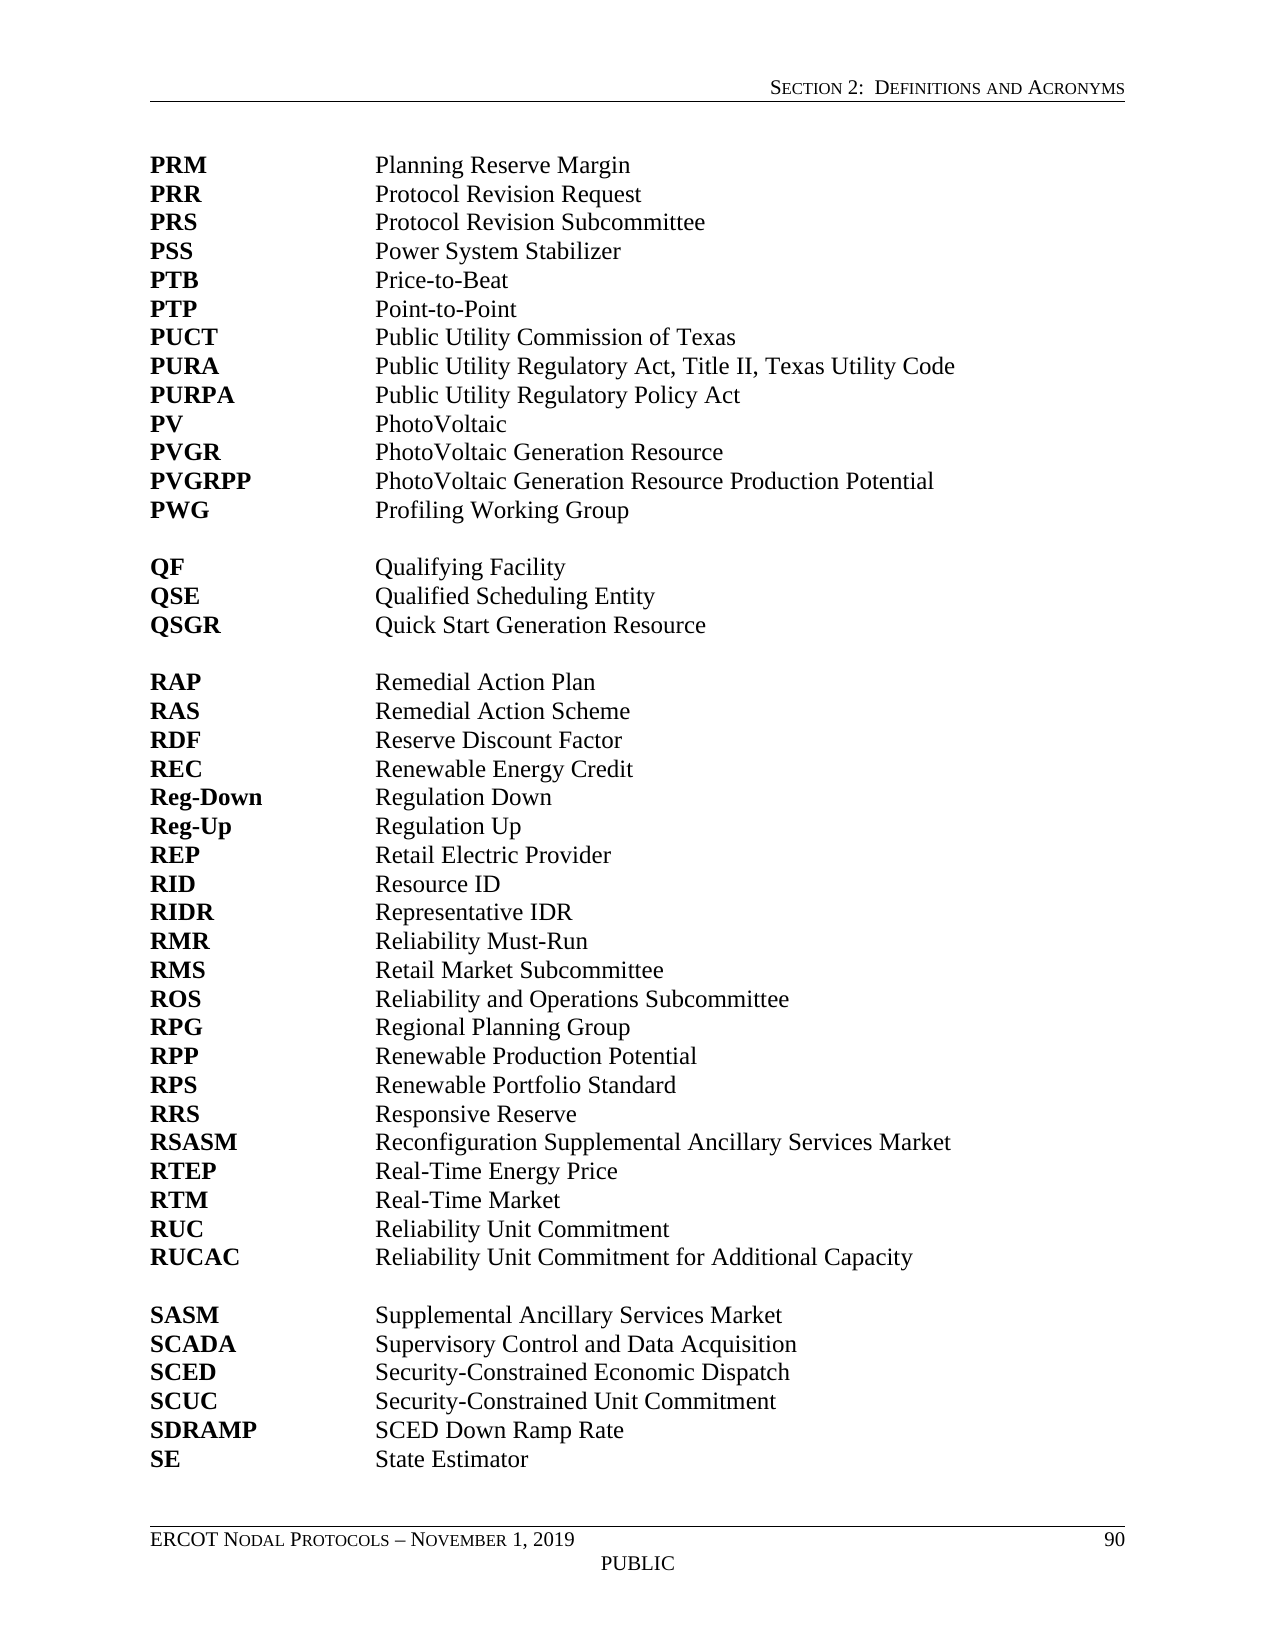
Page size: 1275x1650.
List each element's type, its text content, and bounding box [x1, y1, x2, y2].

text REP Retail Electric Provider [150, 840, 1125, 869]
text PVGRPP PhotoVoltaic Generation Resource Production Potential [150, 466, 1125, 495]
text RPP Renewable Production Potential [150, 1041, 1125, 1070]
text RTM Real-Time Market [150, 1185, 1125, 1214]
text Reg-Up Regulation Up [150, 811, 1125, 840]
text PRM Planning Reserve Margin [150, 150, 1125, 179]
text RPG Regional Planning Group [150, 1012, 1125, 1041]
text RUC Reliability Unit Commitment [150, 1214, 1125, 1242]
text RDF Reserve Discount Factor [150, 725, 1125, 754]
text RIDR Representative IDR [150, 897, 1125, 926]
text SCUC Security-Constrained Unit Commitment [150, 1386, 1125, 1415]
text RSASM Reconfiguration Supplemental Ancillary Services Market [150, 1127, 1125, 1156]
text PUCT Public Utility Commission of Texas [150, 322, 1125, 351]
text PTP Point-to-Point [150, 294, 1125, 322]
text SCADA Supervisory Control and Data Acquisition [150, 1329, 1125, 1357]
text RMR Reliability Must-Run [150, 926, 1125, 955]
text QSGR Quick Start Generation Resource [150, 610, 1125, 639]
text REC Renewable Energy Credit [150, 754, 1125, 782]
text RMS Retail Market Subcommittee [150, 955, 1125, 984]
text ROS Reliability and Operations Subcommittee [150, 984, 1125, 1012]
text PURPA Public Utility Regulatory Policy Act [150, 380, 1125, 409]
text RPS Renewable Portfolio Standard [150, 1070, 1125, 1099]
text RRS Responsive Reserve [150, 1099, 1125, 1127]
text SASM Supplemental Ancillary Services Market [150, 1300, 1125, 1329]
text RAS Remedial Action Scheme [150, 696, 1125, 725]
text RAP Remedial Action Plan [150, 667, 1125, 696]
text SE State Estimator [150, 1444, 1125, 1472]
text PV PhotoVoltaic [150, 409, 1125, 437]
text QSE Qualified Scheduling Entity [150, 581, 1125, 610]
text PRS Protocol Revision Subcommittee [150, 207, 1125, 236]
text PVGR PhotoVoltaic Generation Resource [150, 437, 1125, 466]
text PURA Public Utility Regulatory Act, Title II, Texas Utility Code [150, 351, 1125, 380]
text PWG Profiling Working Group [150, 495, 1125, 524]
text QF Qualifying Facility [150, 552, 1125, 581]
text RID Resource ID [150, 869, 1125, 897]
text SCED Security-Constrained Economic Dispatch [150, 1357, 1125, 1386]
text RTEP Real-Time Energy Price [150, 1156, 1125, 1185]
text RUCAC Reliability Unit Commitment for Additional Capacity [150, 1242, 1125, 1271]
text PTB Price-to-Beat [150, 265, 1125, 294]
text PSS Power System Stabilizer [150, 236, 1125, 265]
text SDRAMP SCED Down Ramp Rate [150, 1415, 1125, 1444]
text PRR Protocol Revision Request [150, 179, 1125, 207]
text Reg-Down Regulation Down [150, 782, 1125, 811]
